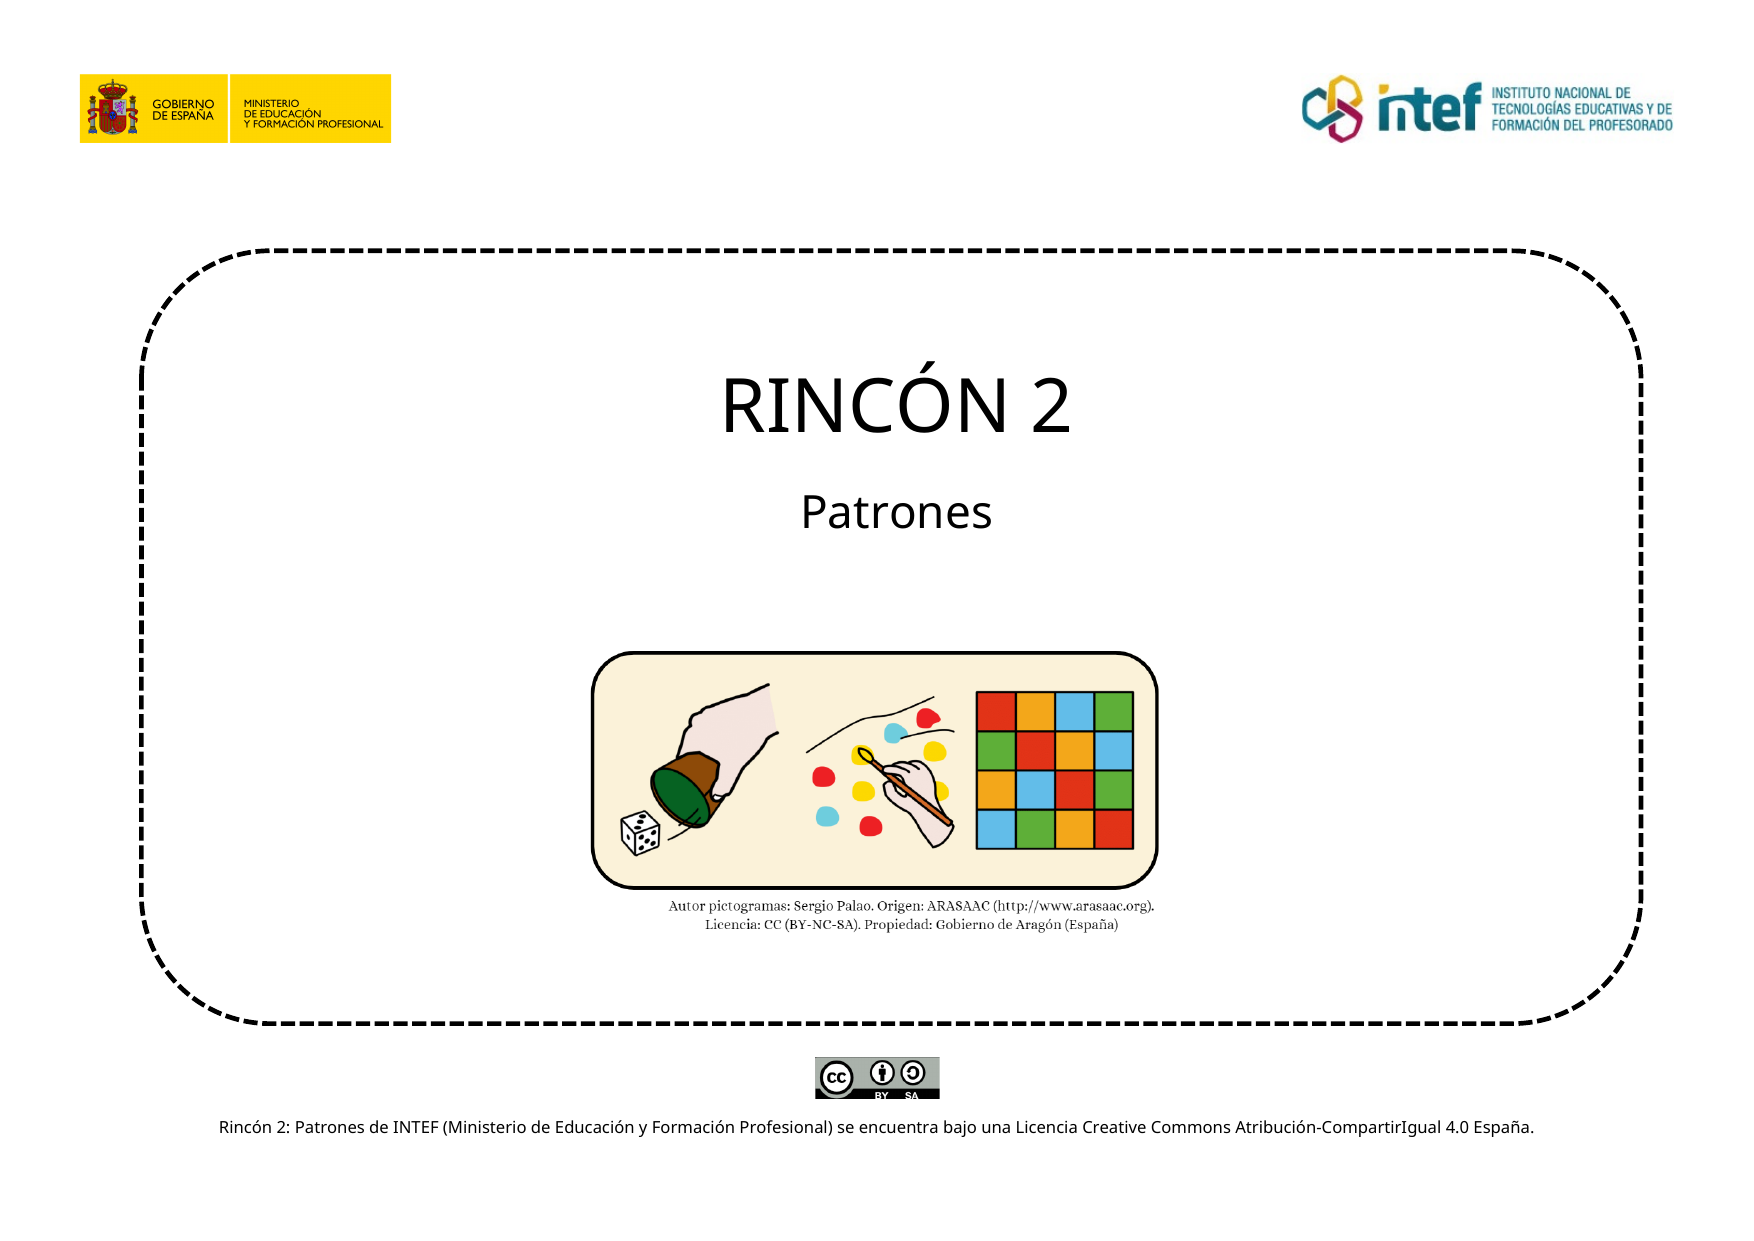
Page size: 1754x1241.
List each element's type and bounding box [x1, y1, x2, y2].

picture [814, 1057, 940, 1098]
picture [1301, 73, 1675, 144]
picture [587, 646, 1167, 939]
picture [79, 73, 392, 144]
